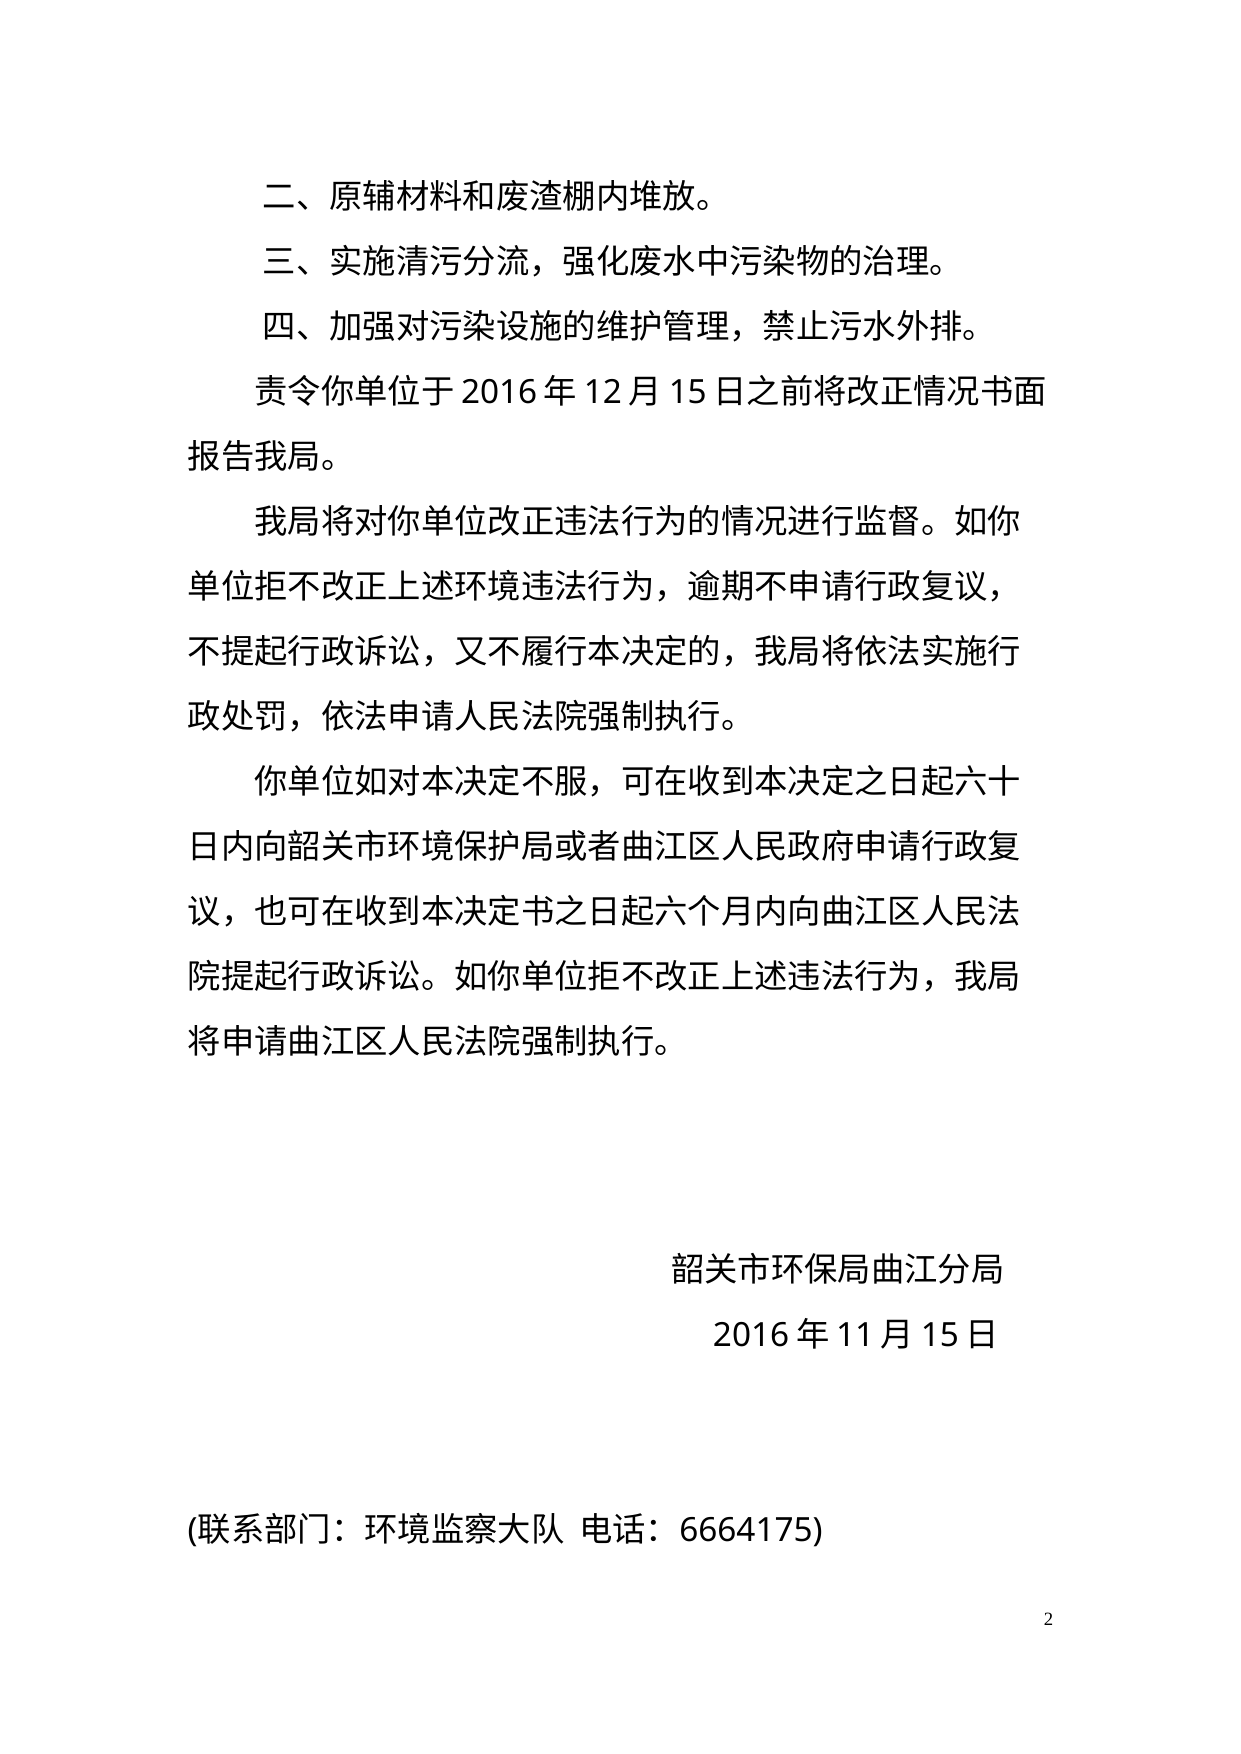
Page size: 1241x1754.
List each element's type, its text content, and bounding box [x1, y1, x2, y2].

text 韶关市环保局曲江分局 [187, 1234, 1053, 1299]
text 我局将对你单位改正违法行为的情况进行监督。如你单位拒不改正上述环境违法行为，逾期不申请行政复议，不提起行政诉讼，又不履行本决定的，我局将依法实施行政处罚，依法申请人民法院强制执行。 [187, 487, 1053, 747]
text 四、加强对污染设施的维护管理，禁止污水外排。 [187, 292, 1053, 357]
text 责令你单位于2016年12月15日之前将改正情况书面报告我局。 [187, 357, 1053, 487]
text 三、实施清污分流，强化废水中污染物的治理。 [187, 227, 1053, 292]
text 2016年11月15日 [187, 1299, 1053, 1364]
text (联系部门：环境监察大队 电话：6664175) [187, 1494, 1053, 1559]
text 你单位如对本决定不服，可在收到本决定之日起六十日内向韶关市环境保护局或者曲江区人民政府申请行政复议，也可在收到本决定书之日起六个月内向曲江区人民法院提起行政诉讼。如你单位拒不改正上述违法行为，我局将申请曲江区人民法院强制执行。 [187, 747, 1053, 1072]
text 二、原辅材料和废渣棚内堆放。 [187, 162, 1053, 227]
